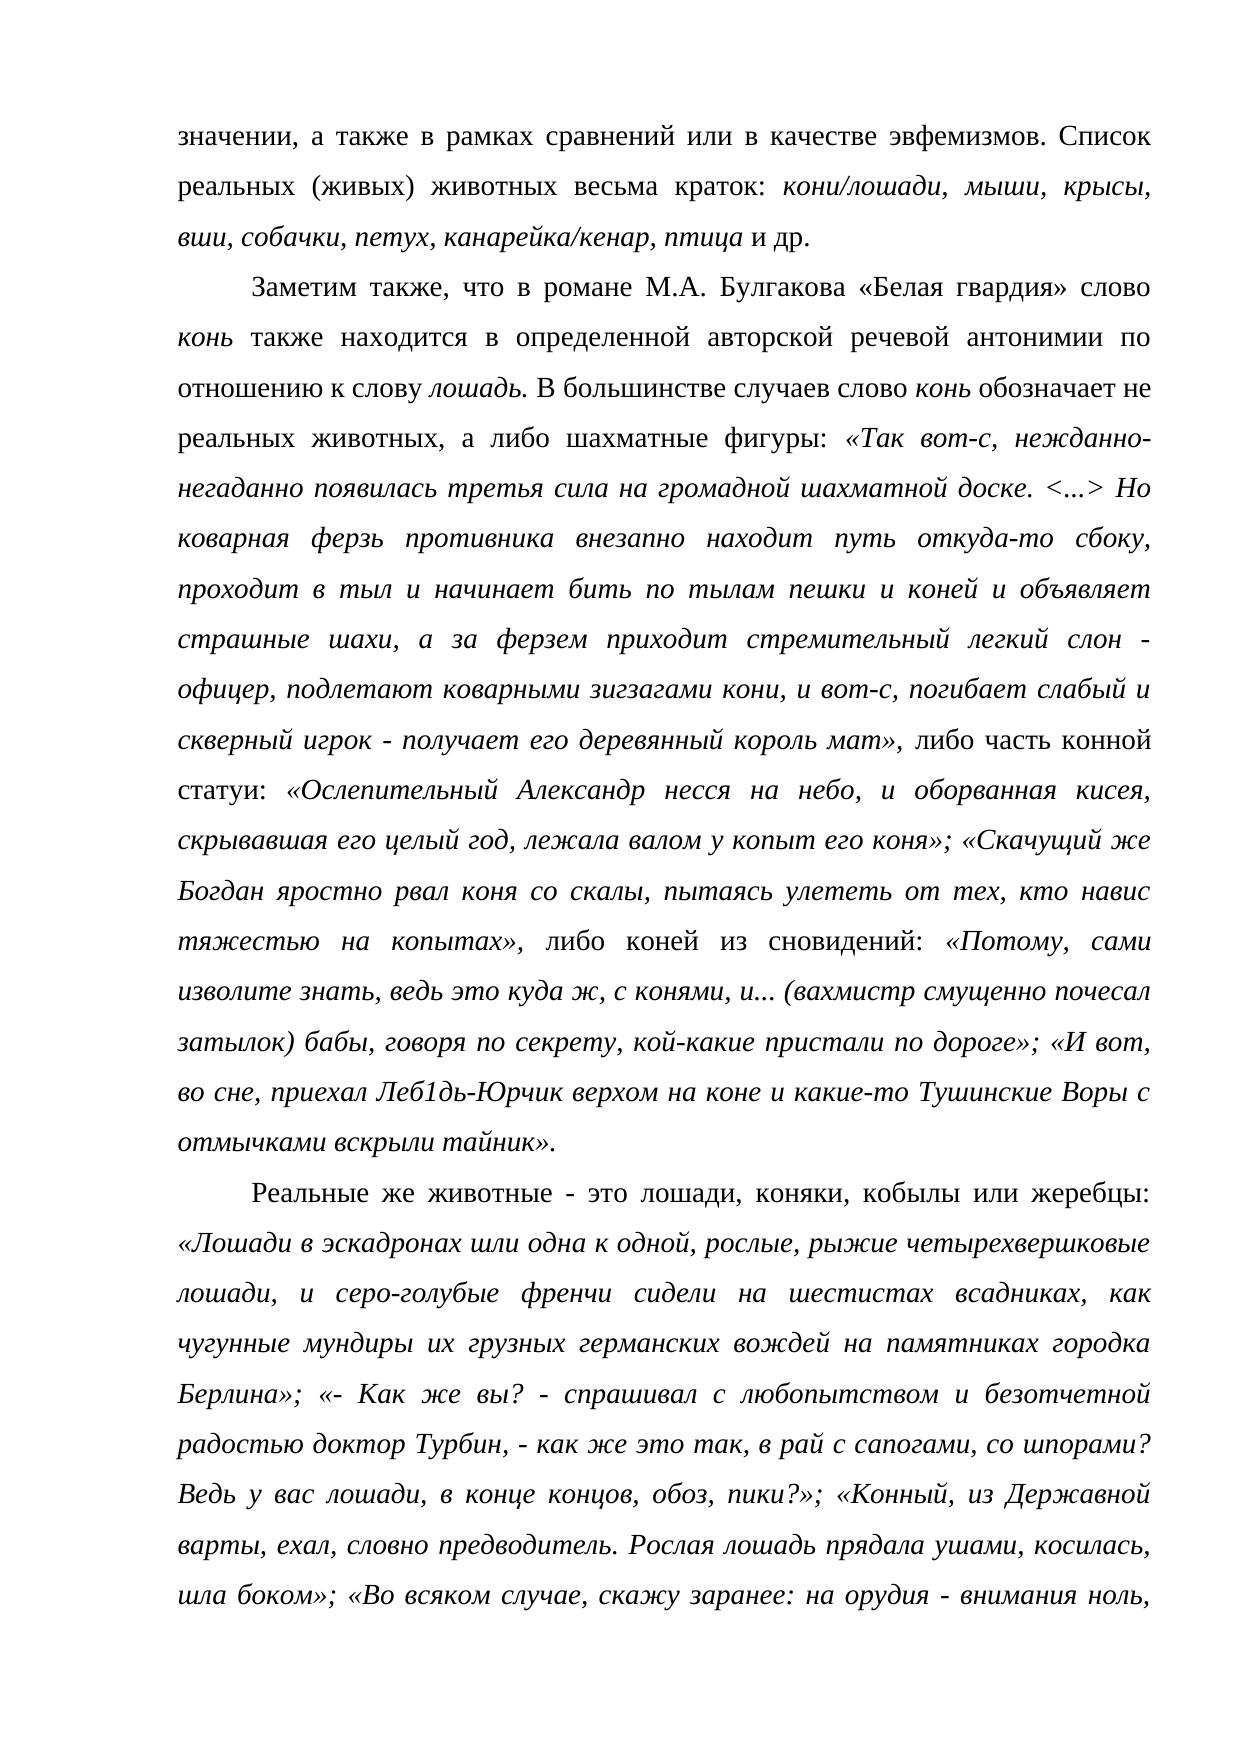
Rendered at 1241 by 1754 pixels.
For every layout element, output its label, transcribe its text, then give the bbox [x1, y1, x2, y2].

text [177, 1175, 1152, 1611]
text Заметим также, что в романе М.А. Булгакова «Белая гвардия» слово конь также находится в определенной авторской речевой антонимии по отношению к слову лошадь. В большинстве случаев слово конь обозначает не реальных животных, а либо шахматные фигуры: «Так вот-с, нежданно-негаданно появилась третья сила на громадной шахматной доске. <...> Но коварная ферзь противника внезапно находит путь откуда-то сбоку, проходит в тыл и начинает бить по тылам пешки и коней и объявляет страшные шахи, а за ферзем приходит стремительный легкий слон - офицер, подлетают коварными зигзагами кони, и вот-с, погибает слабый и скверный игрок - получает его деревянный король мат», либо часть конной статуи: «Ослепительный Александр несся на небо, и оборванная кисея, скрывавшая его целый год, лежала валом у копыт его коня»; «Скачущий же Богдан яростно рвал коня со скалы, пытаясь улететь от тех, кто навис тяжестью на копытах», либо коней из сновидений: «Потому, сами изволите знать, ведь это куда ж, с конями, и... (вахмистр смущенно почесал затылок) бабы, говоря по секрету, кой-какие пристали по дороге»; «И вот, во сне, приехал Леб1дь-Юрчик верхом на коне и какие-то Тушинские Воры с отмычками вскрыли тайник». [177, 269, 1152, 1158]
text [177, 118, 1152, 252]
